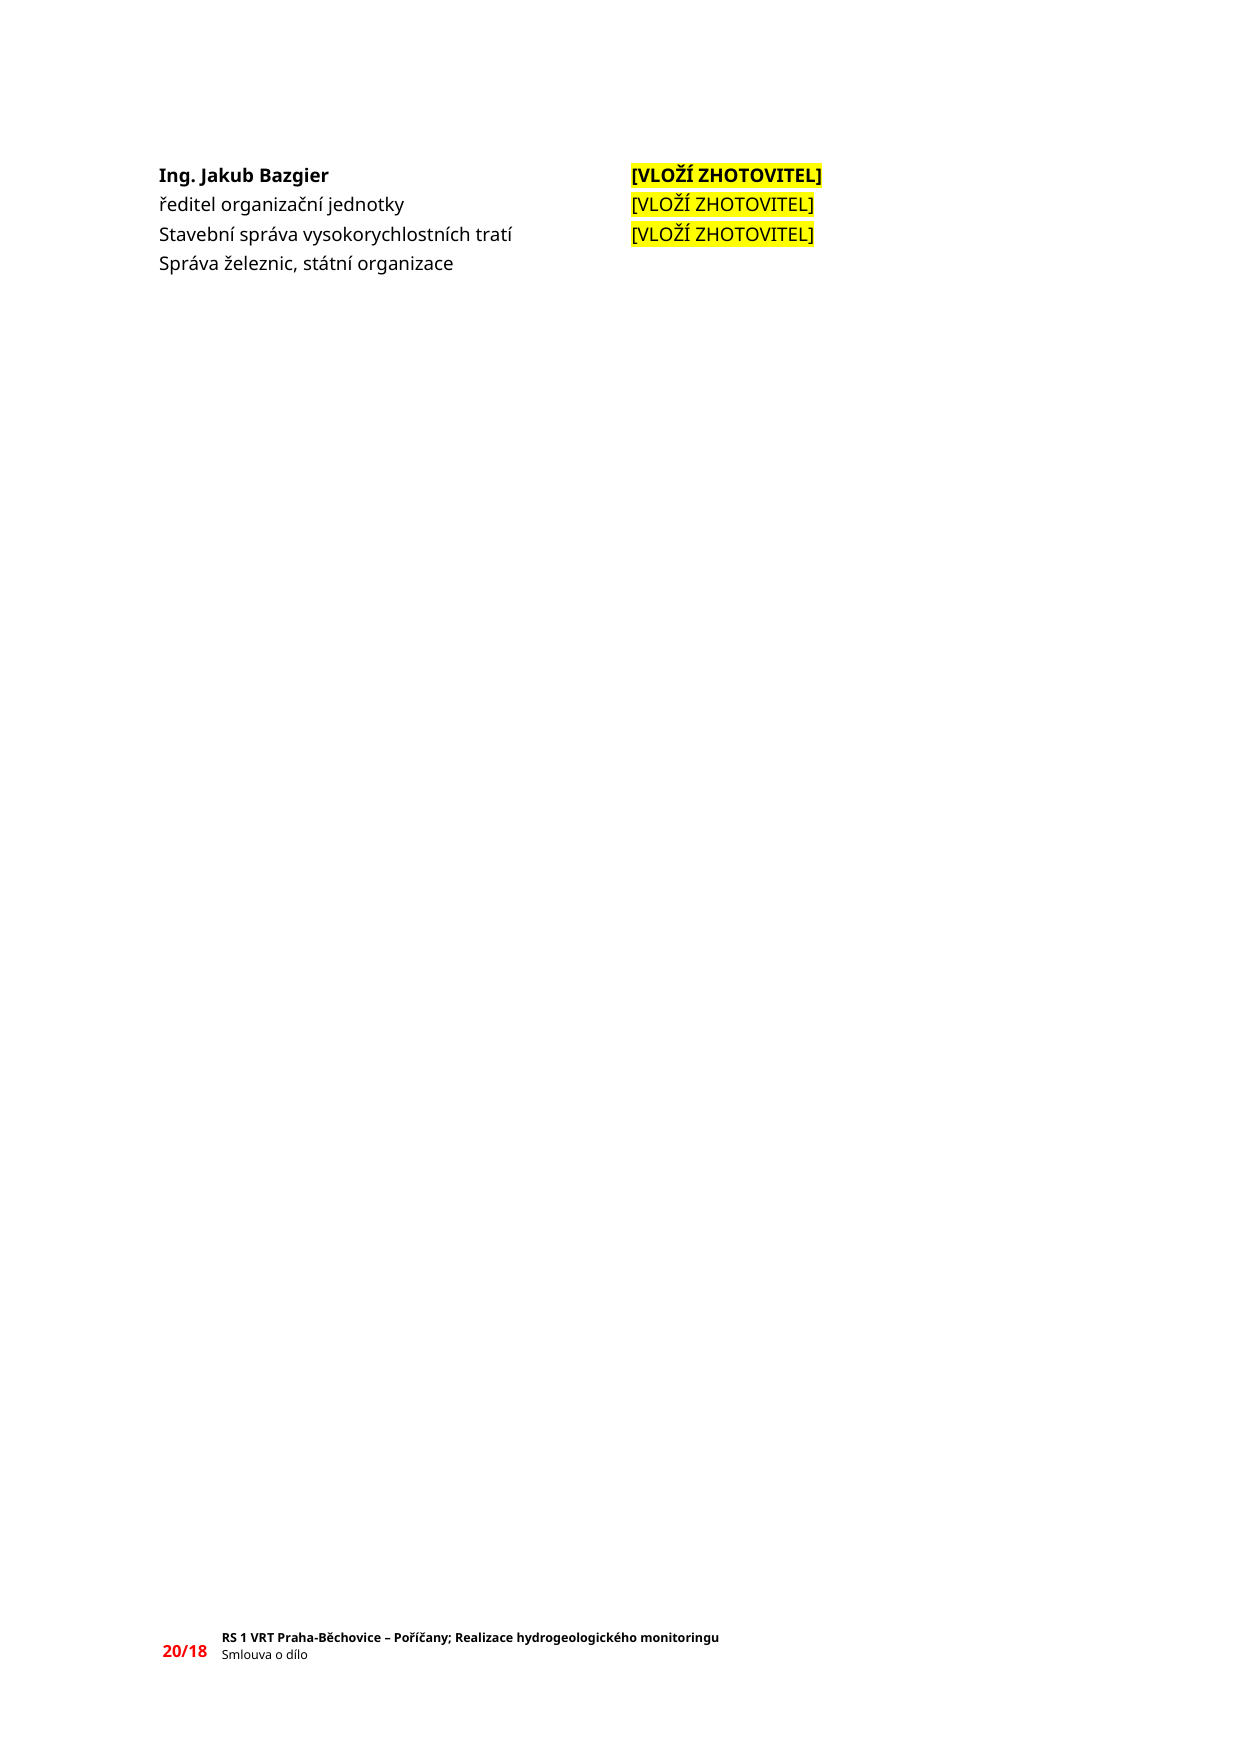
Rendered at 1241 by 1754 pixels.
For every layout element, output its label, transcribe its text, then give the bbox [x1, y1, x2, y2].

table_cell Ing. Jakub Bazgier ředitel organizační jednotky Stavební správa vysokorychlostních tratí Správa železnic, státní organizace [148, 163, 620, 280]
table_cell [VLOŽÍ ZHOTOVITEL] [VLOŽÍ ZHOTOVITEL] [VLOŽÍ ZHOTOVITEL] [620, 163, 1092, 280]
